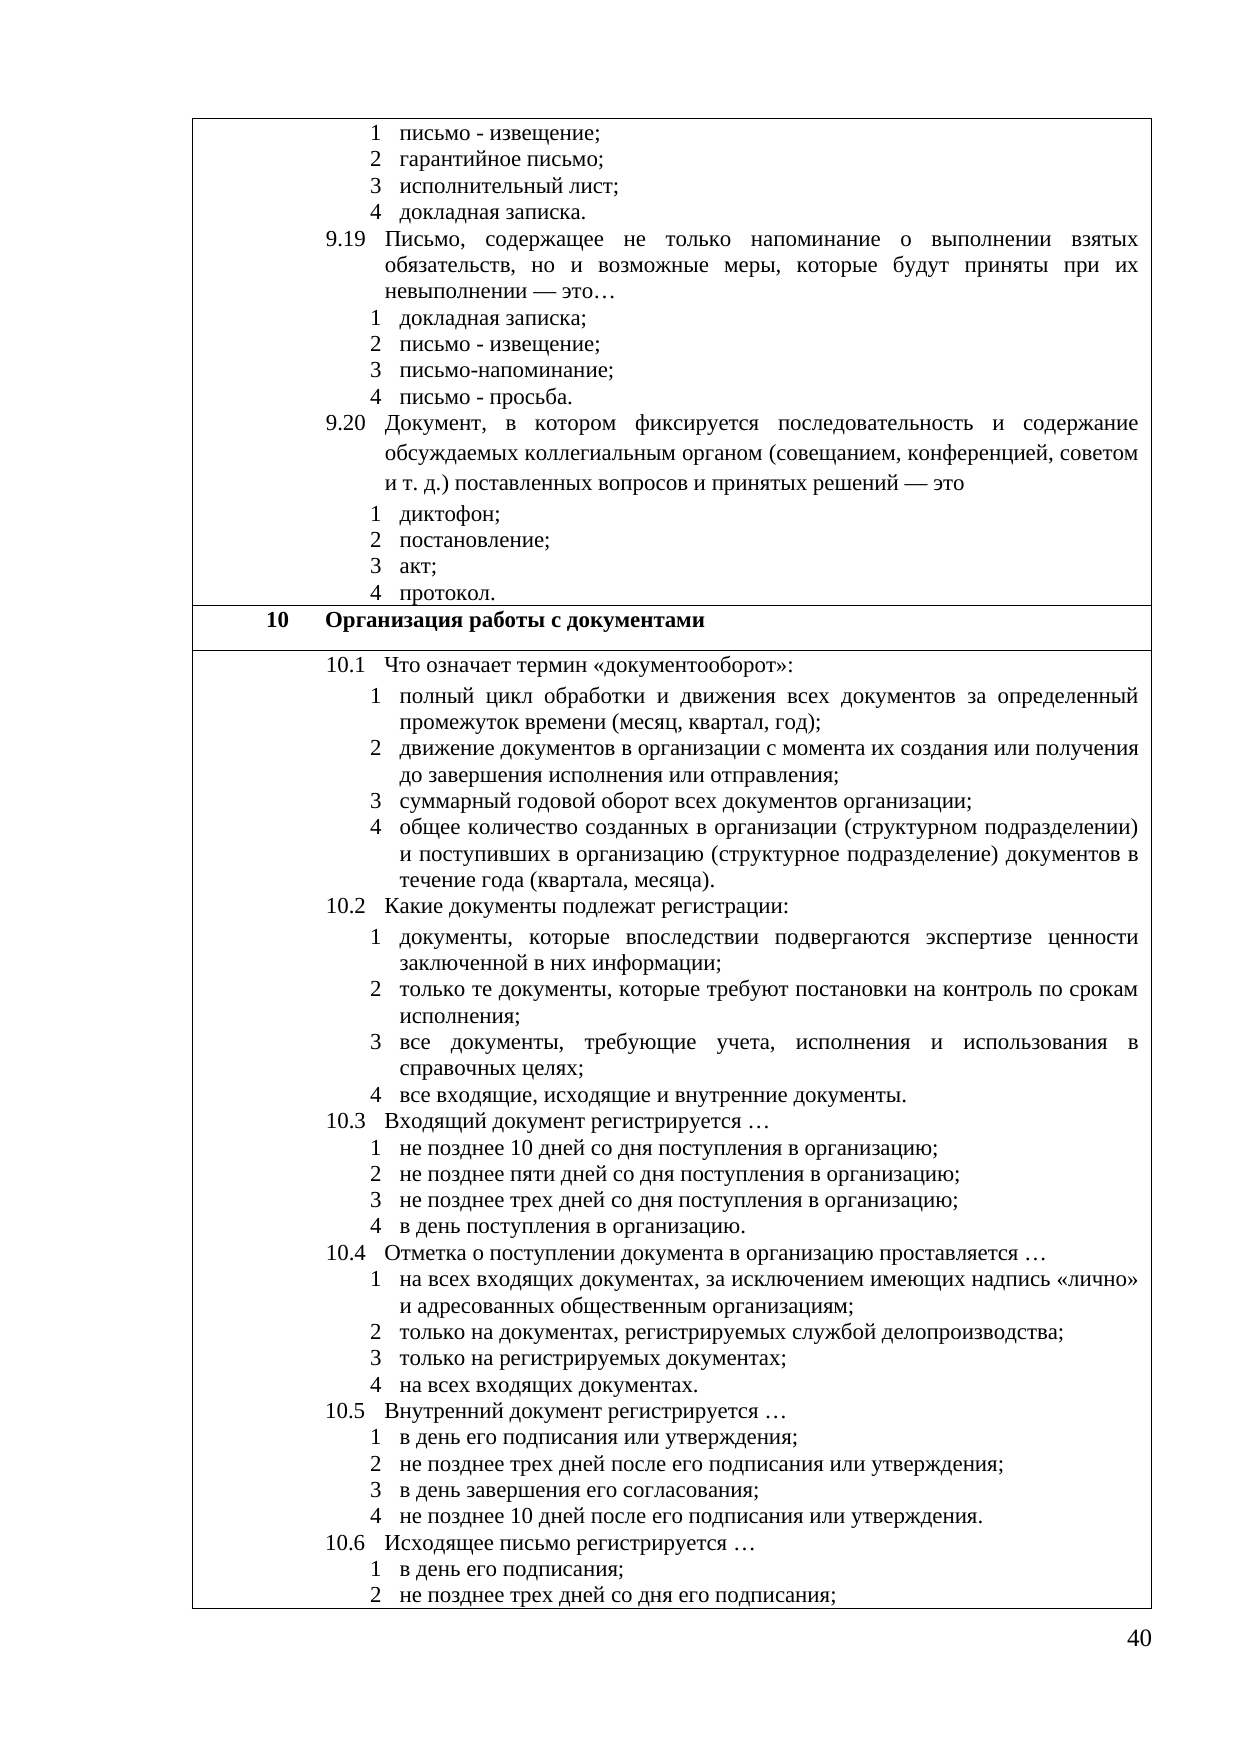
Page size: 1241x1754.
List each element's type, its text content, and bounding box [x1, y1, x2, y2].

table_cell Организация работы с документами [193, 606, 1151, 650]
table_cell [193, 119, 1151, 605]
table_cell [193, 651, 1151, 1608]
